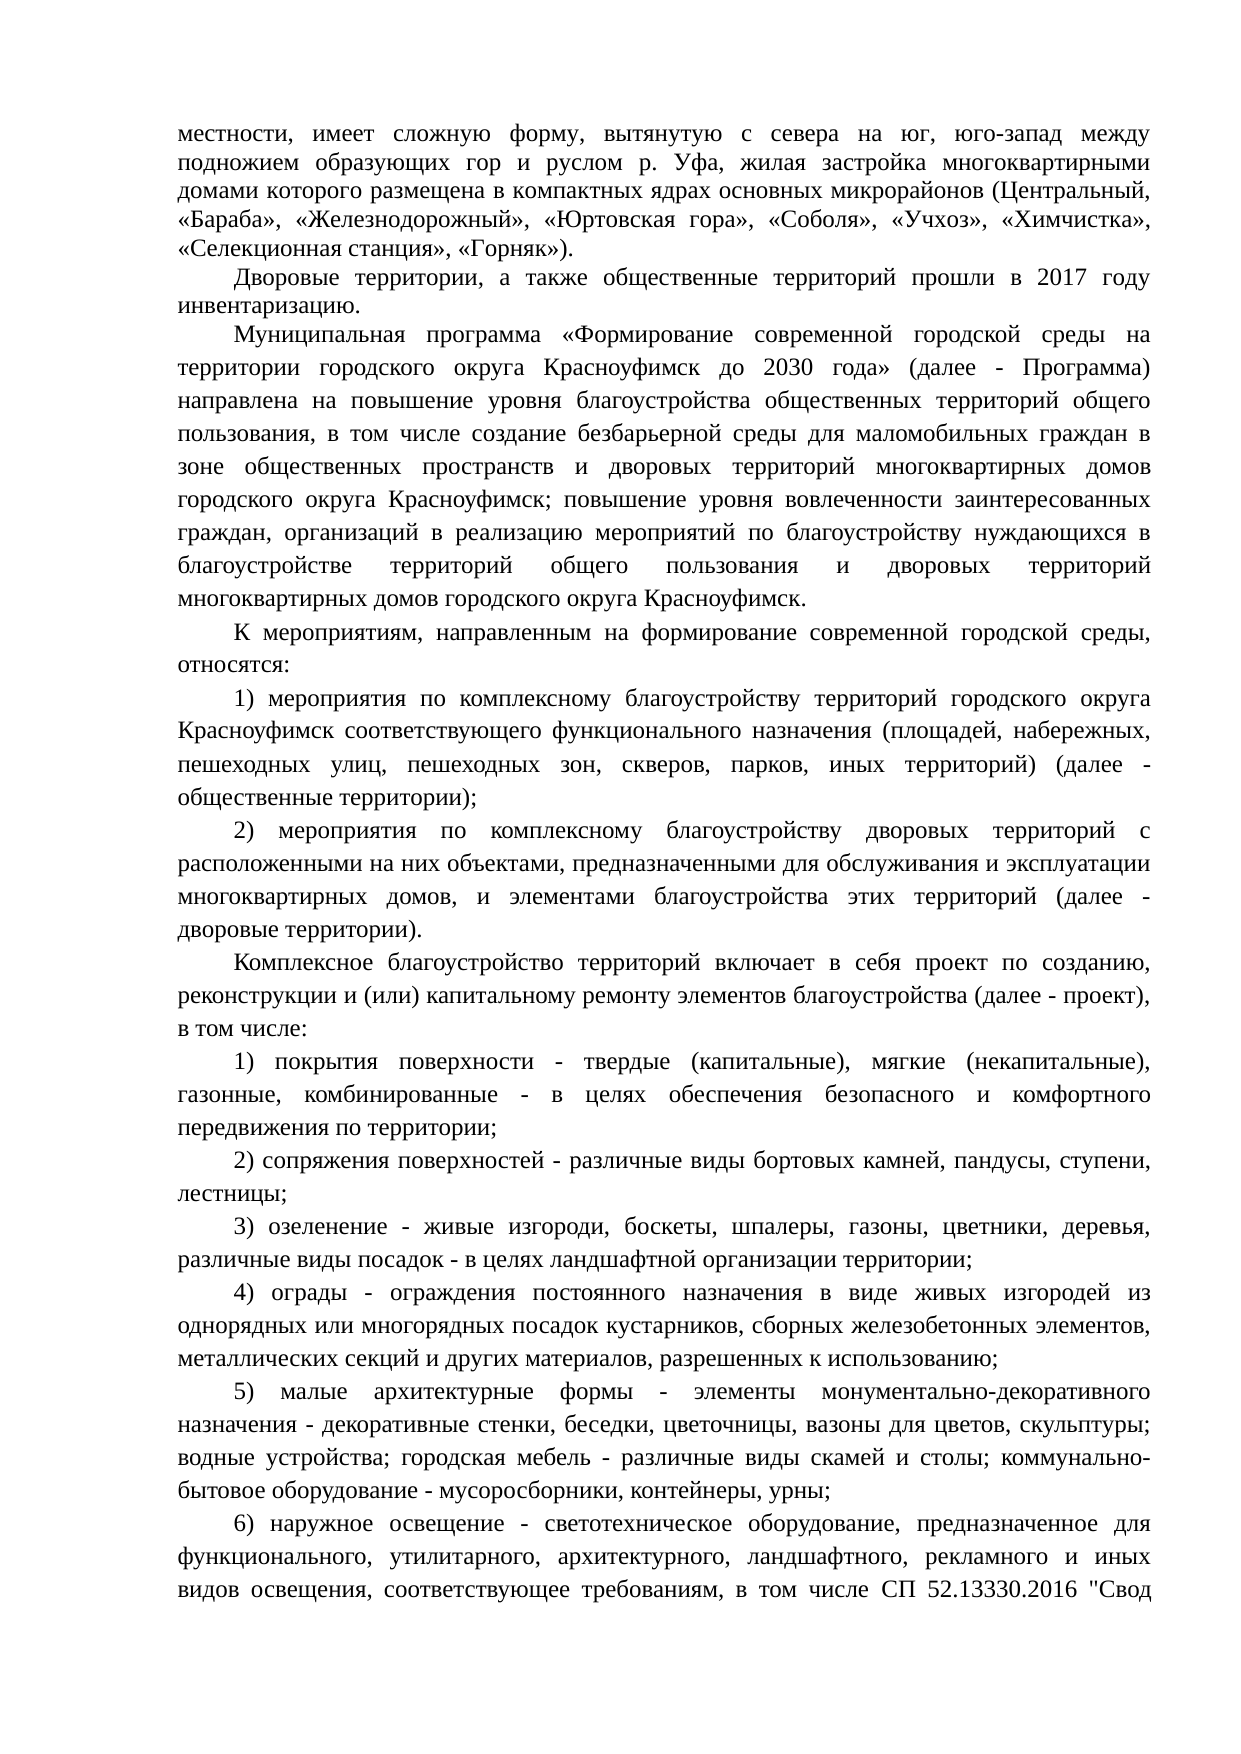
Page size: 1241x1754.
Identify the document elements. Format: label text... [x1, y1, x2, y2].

text 2) сопряжения поверхностей - различные виды бортовых камней, пандусы, ступени, лестницы; [177, 1145, 1152, 1207]
text 2) мероприятия по комплексному благоустройству дворовых территорий с расположенными на них объектами, предназначенными для обслуживания и эксплуатации многоквартирных домов, и элементами благоустройства этих территорий (далее - дворовые территории). [177, 815, 1152, 942]
text Дворовые территории, а также общественные территорий прошли в 2017 году инвентаризацию. [177, 262, 1152, 319]
text Муниципальная программа «Формирование современной городской среды на территории городского округа Красноуфимск до 2030 года» (далее - Программа) направлена на повышение уровня благоустройства общественных территорий общего пользования, в том числе создание безбарьерной среды для маломобильных граждан в зоне общественных пространств и дворовых территорий многоквартирных домов городского округа Красноуфимск; повышение уровня вовлеченности заинтересованных граждан, организаций в реализацию мероприятий по благоустройству нуждающихся в благоустройстве территорий общего пользования и дворовых территорий многоквартирных домов городского округа Красноуфимск. [177, 319, 1152, 612]
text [177, 118, 1152, 262]
text Комплексное благоустройство территорий включает в себя проект по созданию, реконструкции и (или) капитальному ремонту элементов благоустройства (далее - проект), в том числе: [177, 947, 1152, 1042]
text 3) озеленение - живые изгороди, боскеты, шпалеры, газоны, цветники, деревья, различные виды посадок - в целях ландшафтной организации территории; [177, 1211, 1152, 1273]
text 1) мероприятия по комплексному благоустройству территорий городского округа Красноуфимск соответствующего функционального назначения (площадей, набережных, пешеходных улиц, пешеходных зон, скверов, парков, иных территорий) (далее - общественные территории); [177, 683, 1152, 810]
text 5) малые архитектурные формы - элементы монументально-декоративного назначения - декоративные стенки, беседки, цветочницы, вазоны для цветов, скульптуры; водные устройства; городская мебель - различные виды скамей и столы; коммунально-бытовое оборудование - мусоросборники, контейнеры, урны; [177, 1376, 1152, 1504]
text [177, 1508, 1152, 1603]
text 4) ограды - ограждения постоянного назначения в виде живых изгородей из однорядных или многорядных посадок кустарников, сборных железобетонных элементов, металлических секций и других материалов, разрешенных к использованию; [177, 1277, 1152, 1372]
text 1) покрытия поверхности - твердые (капитальные), мягкие (некапитальные), газонные, комбинированные - в целях обеспечения безопасного и комфортного передвижения по территории; [177, 1046, 1152, 1141]
text К мероприятиям, направленным на формирование современной городской среды, относятся: [177, 617, 1152, 678]
